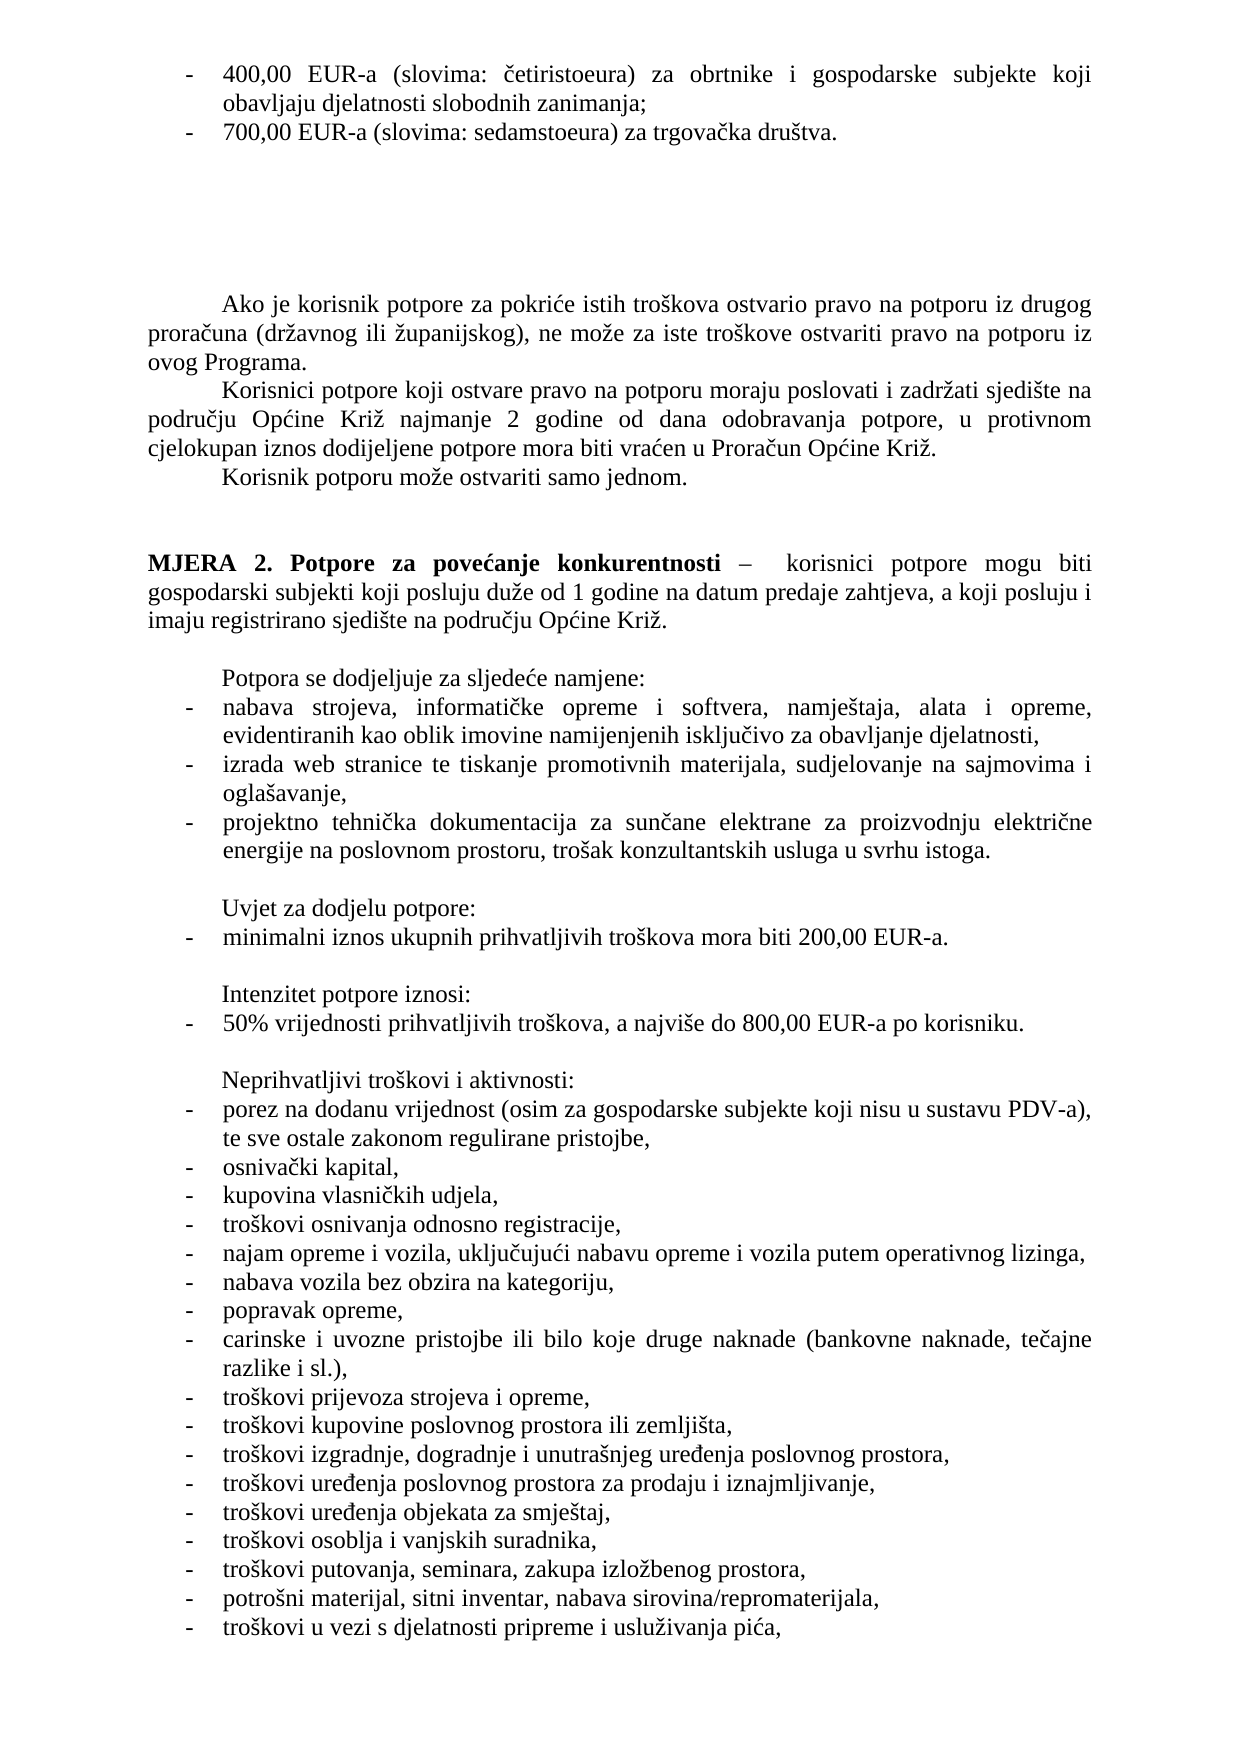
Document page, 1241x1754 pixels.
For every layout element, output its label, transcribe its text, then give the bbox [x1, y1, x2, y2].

list 400,00 EUR-a (slovima: četiristoeura) za obrtnike i gospodarske subjekte koji obavljaju djelatnosti slobodnih zanimanja; [185, 59, 1093, 117]
list projektno tehnička dokumentacija za sunčane elektrane za proizvodnju električne energije na poslovnom prostoru, trošak konzultantskih usluga u svrhu istoga. [185, 807, 1093, 864]
list troškovi osoblja i vanjskih suradnika, [185, 1525, 1093, 1554]
list troškovi osnivanja odnosno registracije, [185, 1209, 1093, 1238]
list 700,00 EUR-a (slovima: sedamstoeura) za trgovačka društva. [185, 117, 1093, 145]
list troškovi prijevoza strojeva i opreme, [185, 1382, 1093, 1410]
list najam opreme i vozila, uključujući nabavu opreme i vozila putem operativnog lizinga, [185, 1238, 1093, 1267]
text Potpora se dodjeljuje za sljedeće namjene: [148, 663, 1093, 692]
list minimalni iznos ukupnih prihvatljivih troškova mora biti 200,00 EUR-a. [185, 922, 1093, 950]
list osnivački kapital, [185, 1152, 1093, 1180]
list troškovi kupovine poslovnog prostora ili zemljišta, [185, 1410, 1093, 1439]
text Intenzitet potpore iznosi: [148, 979, 1093, 1008]
list 50% vrijednosti prihvatljivih troškova, a najviše do 800,00 EUR-a po korisniku. [185, 1008, 1093, 1037]
list troškovi putovanja, seminara, zakupa izložbenog prostora, [185, 1554, 1093, 1583]
list potrošni materijal, sitni inventar, nabava sirovina/repromaterijala, [185, 1583, 1093, 1612]
list troškovi u vezi s djelatnosti pripreme i usluživanja pića, [185, 1612, 1093, 1640]
text Ako je korisnik potpore za pokriće istih troškova ostvario pravo na potporu iz drugog proračuna (državnog ili županijskog), ne može za iste troškove ostvariti pravo na potporu iz ovog Programa. [148, 289, 1093, 375]
list troškovi izgradnje, dogradnje i unutrašnjeg uređenja poslovnog prostora, [185, 1439, 1093, 1468]
text Uvjet za dodjelu potpore: [148, 893, 1093, 922]
list carinske i uvozne pristojbe ili bilo koje druge naknade (bankovne naknade, tečajne razlike i sl.), [185, 1324, 1093, 1382]
list kupovina vlasničkih udjela, [185, 1180, 1093, 1209]
list troškovi uređenja poslovnog prostora za prodaju i iznajmljivanje, [185, 1468, 1093, 1497]
text MJERA 2. Potpore za povećanje konkurentnosti – korisnici potpore mogu biti gospodarski subjekti koji posluju duže od 1 godine na datum predaje zahtjeva, a koji posluju i imaju registrirano sjedište na području Općine Križ. [148, 548, 1093, 634]
list nabava vozila bez obzira na kategoriju, [185, 1267, 1093, 1295]
list popravak opreme, [185, 1295, 1093, 1324]
list izrada web stranice te tiskanje promotivnih materijala, sudjelovanje na sajmovima i oglašavanje, [185, 749, 1093, 807]
list porez na dodanu vrijednost (osim za gospodarske subjekte koji nisu u sustavu PDV-a), te sve ostale zakonom regulirane pristojbe, [185, 1094, 1093, 1152]
text Neprihvatljivi troškovi i aktivnosti: [148, 1065, 1093, 1094]
text Korisnik potporu može ostvariti samo jednom. [148, 462, 1093, 490]
text Korisnici potpore koji ostvare pravo na potporu moraju poslovati i zadržati sjedište na području Općine Križ najmanje 2 godine od dana odobravanja potpore, u protivnom cjelokupan iznos dodijeljene potpore mora biti vraćen u Proračun Općine Križ. [148, 375, 1093, 462]
list troškovi uređenja objekata za smještaj, [185, 1497, 1093, 1525]
list nabava strojeva, informatičke opreme i softvera, namještaja, alata i opreme, evidentiranih kao oblik imovine namijenjenih isključivo za obavljanje djelatnosti, [185, 692, 1093, 749]
